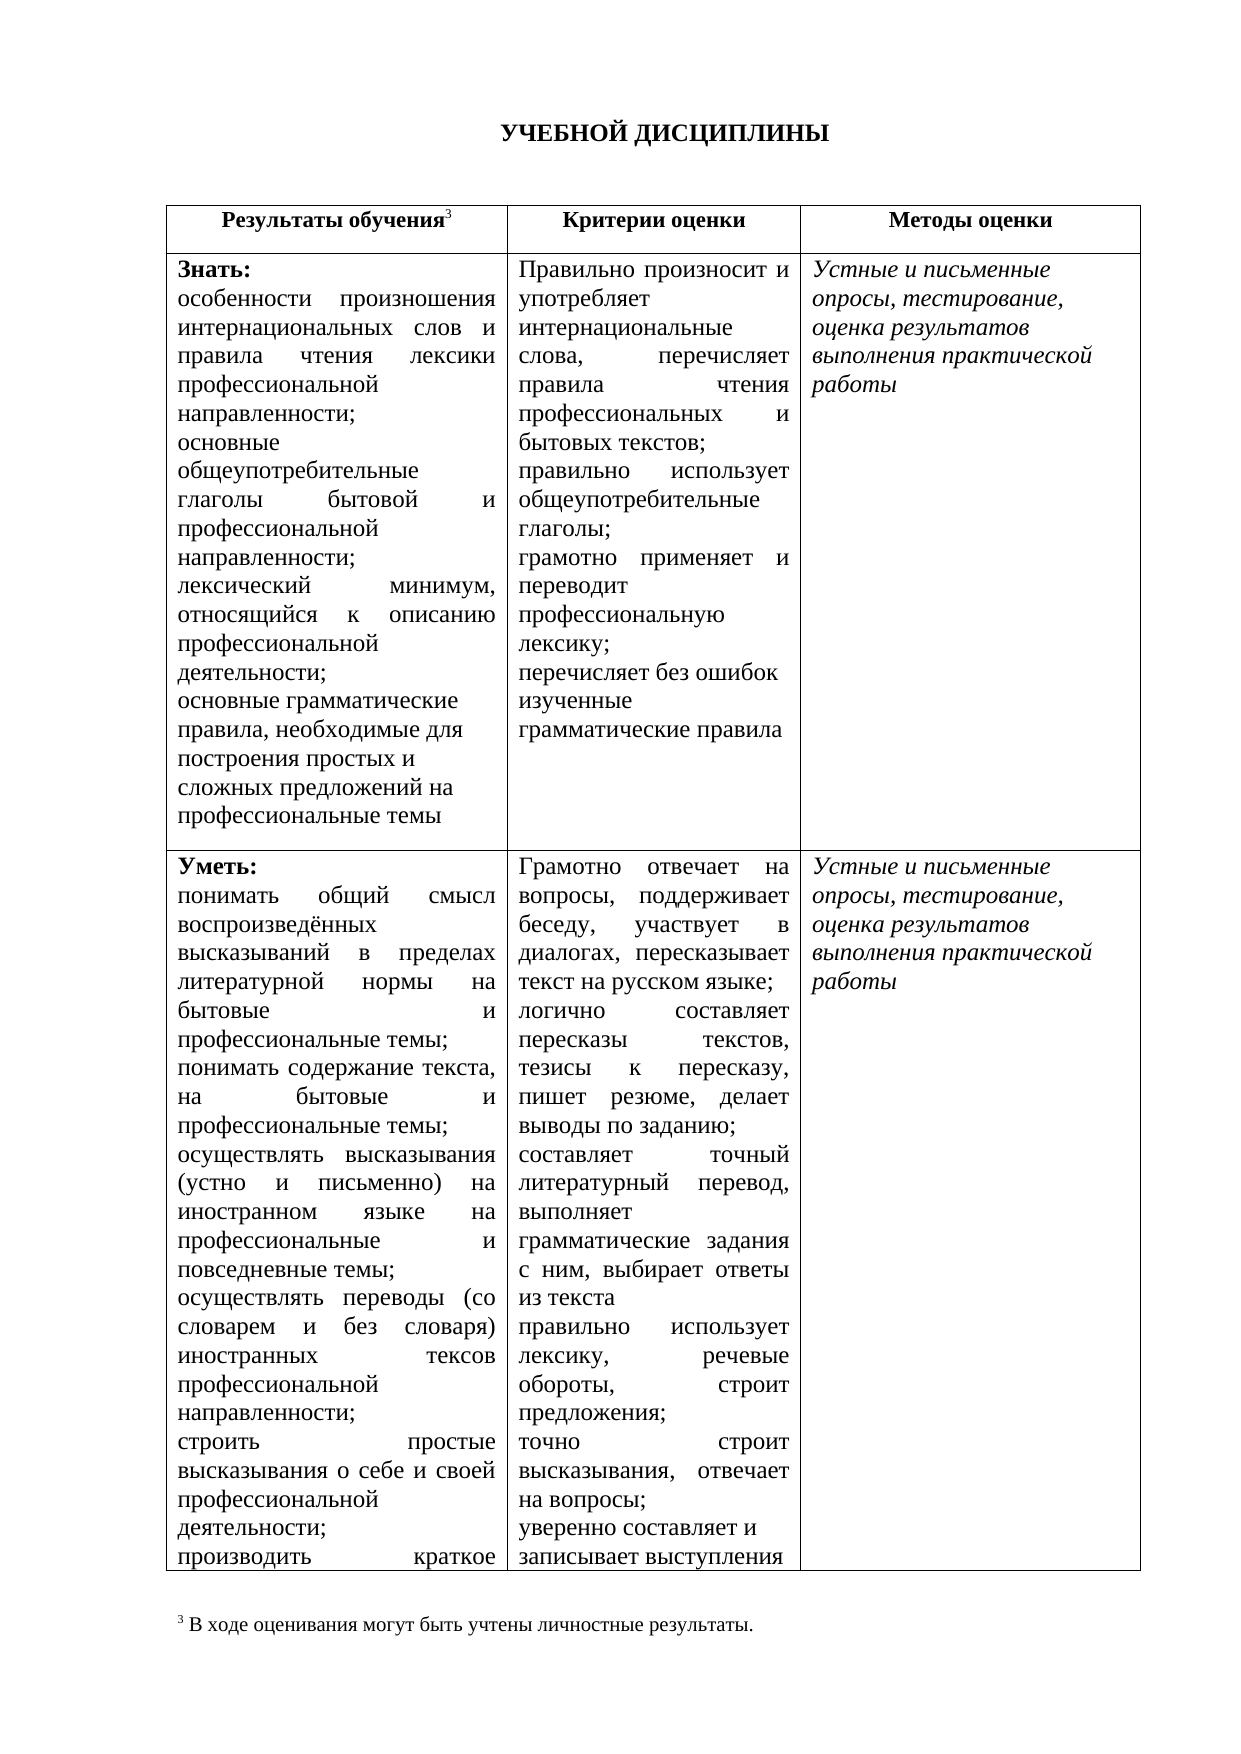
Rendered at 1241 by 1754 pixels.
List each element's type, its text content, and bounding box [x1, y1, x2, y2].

table_cell Устные и письменные опросы, тестирование, оценка результатов выполнения практической работы [801, 254, 1140, 850]
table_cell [508, 851, 800, 1570]
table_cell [167, 851, 507, 1570]
table_cell Знать: особенности произношения интернациональных слов и правила чтения лексики профессиональной направленности; основные общеупотребительные глаголы бытовой и профессиональной направленности; лексический минимум, относящийся к описанию профессиональной деятельности; основные грамматические правила, необходимые для построения простых и сложных предложений на профессиональные темы [167, 254, 507, 850]
text УЧЕБНОЙ ДИСЦИПЛИНЫ [177, 118, 1152, 147]
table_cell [801, 851, 1140, 1570]
table_header Методы оценки [801, 206, 1140, 253]
table_cell Правильно произносит и употребляет интернациональные слова, перечисляет правила чтения профессиональных и бытовых текстов; правильно использует общеупотребительные глаголы; грамотно применяет и переводит профессиональную лексику; перечисляет без ошибок изученные грамматические правила [508, 254, 800, 850]
table_header Критерии оценки [508, 206, 800, 253]
table_header Результаты обучения [167, 206, 507, 253]
